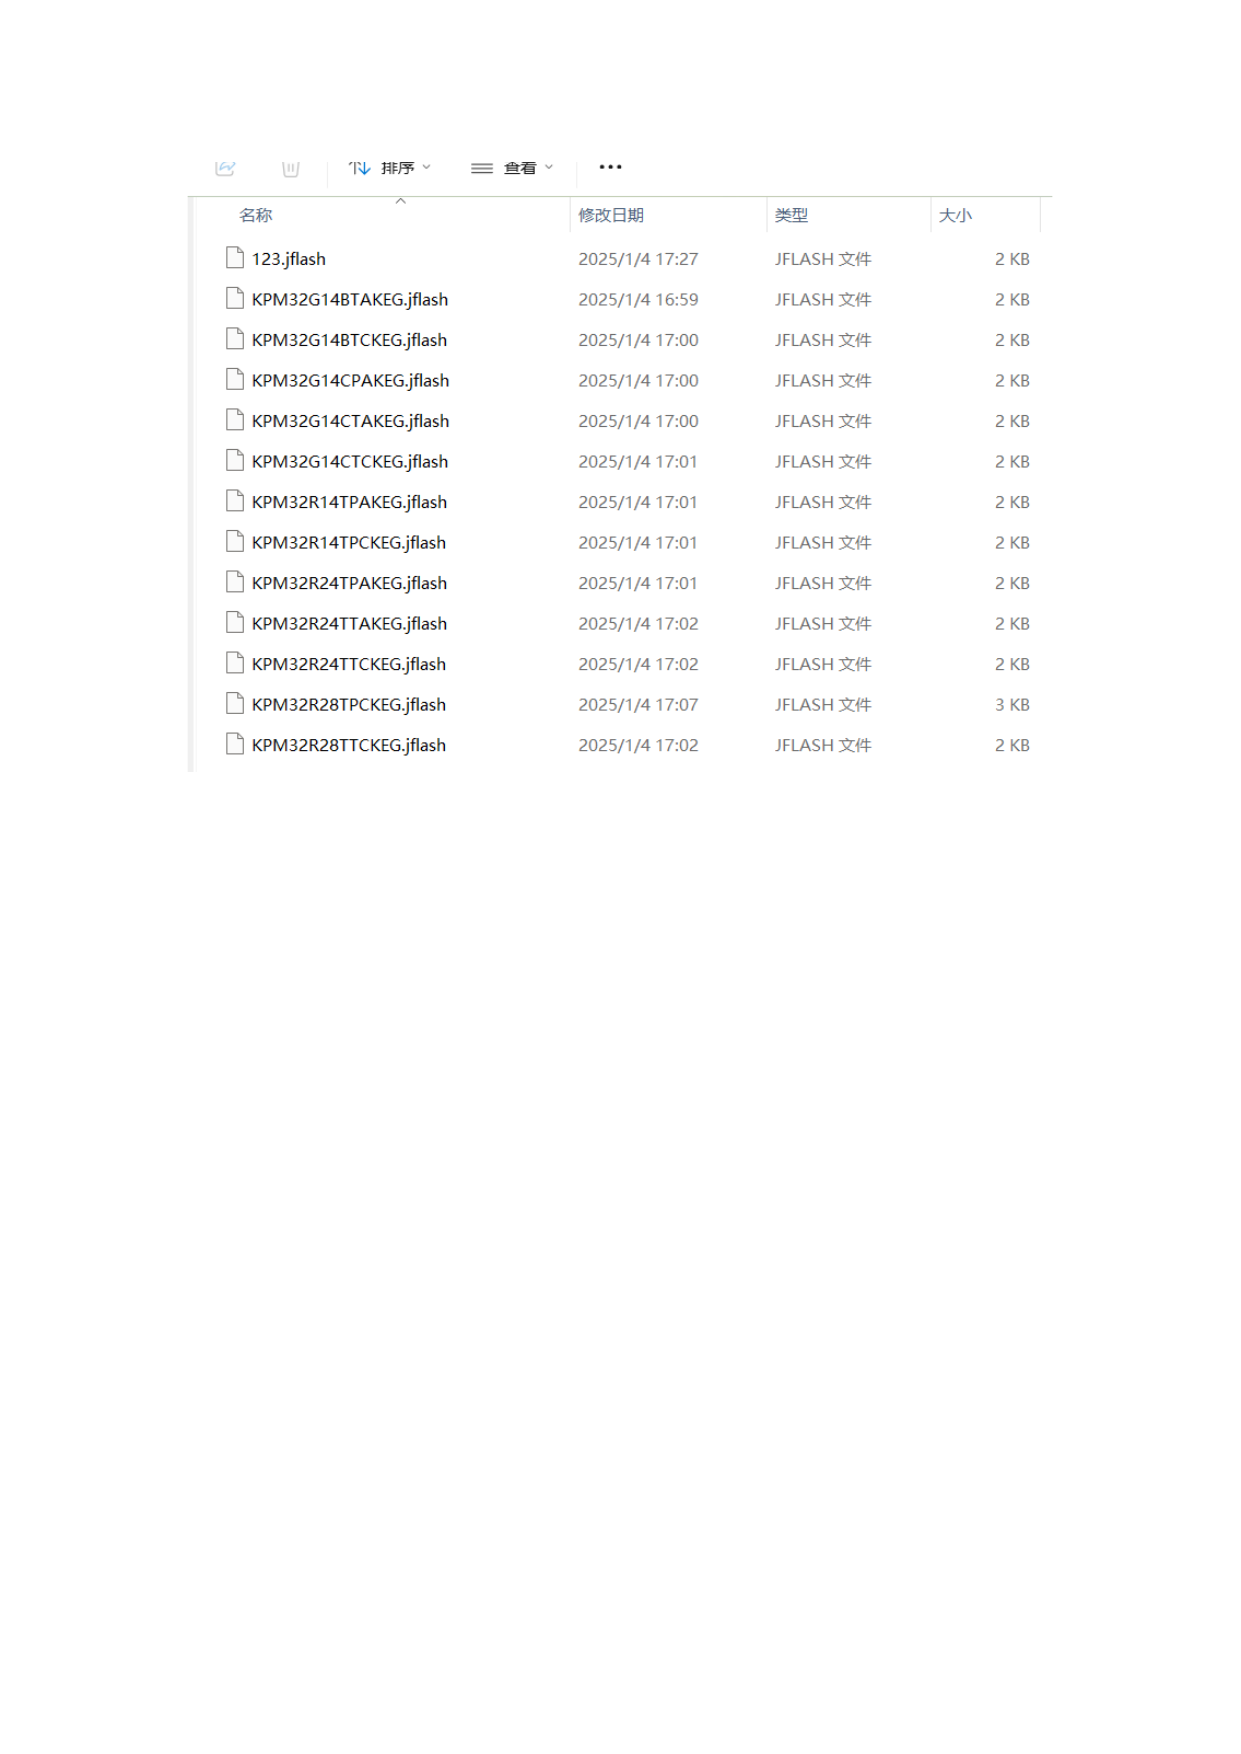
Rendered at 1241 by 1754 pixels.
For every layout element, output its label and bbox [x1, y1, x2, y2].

picture [187, 162, 1053, 772]
